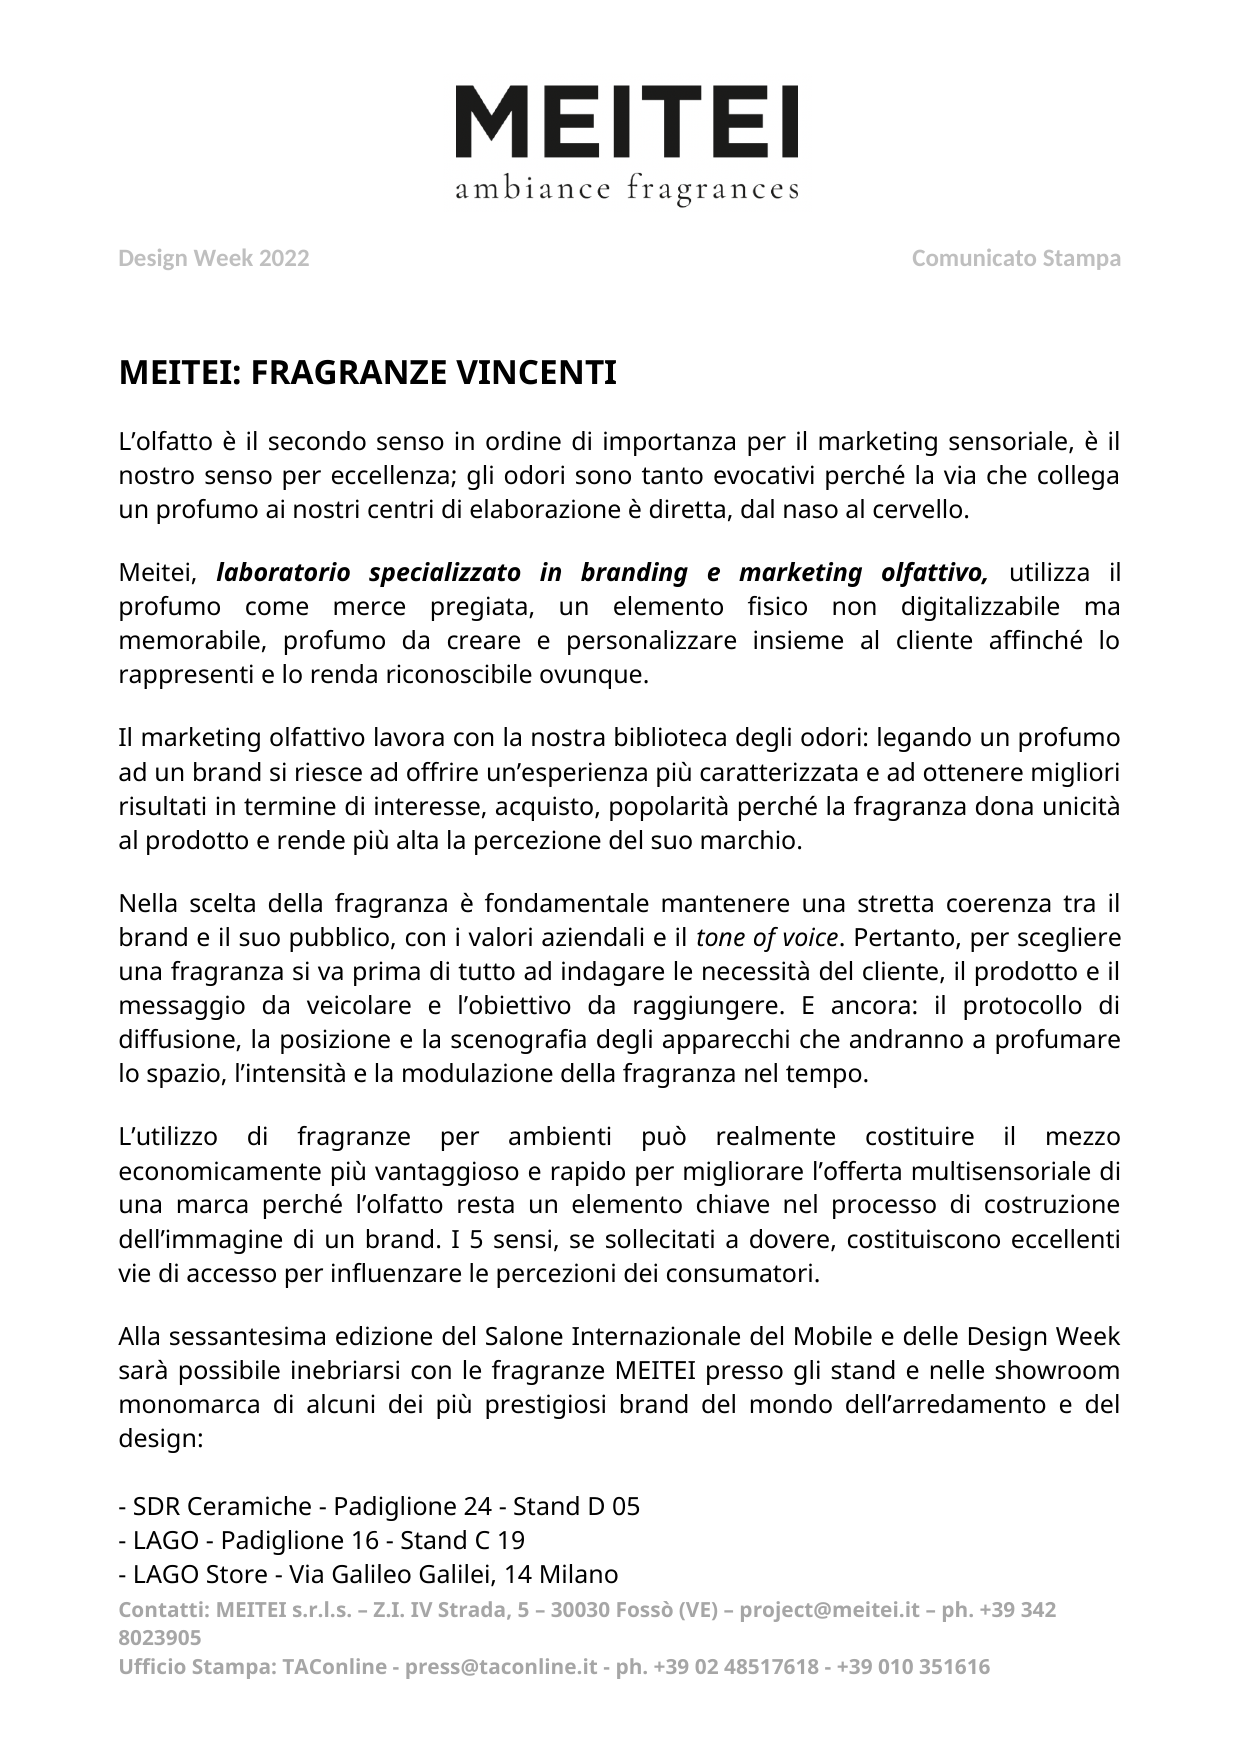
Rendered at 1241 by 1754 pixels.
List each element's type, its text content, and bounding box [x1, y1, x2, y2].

picture [443, 73, 813, 212]
text Alla sessantesima edizione del Salone Internazionale del Mobile e delle Design Week sarà possibile inebriarsi con le fragranze MEITEI presso gli stand e nelle showroom monomarca di alcuni dei più prestigiosi brand del mondo dell’arredamento e del design: [118, 1318, 1122, 1455]
text L’utilizzo di fragranze per ambienti può realmente costituire il mezzo economicamente più vantaggioso e rapido per migliorare l’offerta multisensoriale di una marca perché l’olfatto resta un elemento chiave nel processo di costruzione dell’immagine di un brand. I 5 sensi, se sollecitati a dovere, costituiscono eccellenti vie di accesso per influenzare le percezioni dei consumatori. [118, 1119, 1122, 1289]
text - LAGO Store - Via Galileo Galilei, 14 Milano [118, 1557, 1122, 1591]
text Meitei, laboratorio specializzato in branding e marketing olfattivo, utilizza il profumo come merce pregiata, un elemento fisico non digitalizzabile ma memorabile, profumo da creare e personalizzare insieme al cliente affinché lo rappresenti e lo renda riconoscibile ovunque. [118, 555, 1122, 691]
text Il marketing olfattivo lavora con la nostra biblioteca degli odori: legando un profumo ad un brand si riesce ad offrire un’esperienza più caratterizzata e ad ottenere migliori risultati in termine di interesse, acquisto, popolarità perché la fragranza dona unicità al prodotto e rende più alta la percezione del suo marchio. [118, 720, 1122, 856]
text - SDR Ceramiche - Padiglione 24 - Stand D 05 [118, 1489, 1122, 1523]
text L’olfatto è il secondo senso in ordine di importanza per il marketing sensoriale, è il nostro senso per eccellenza; gli odori sono tanto evocativi perché la via che collega un profumo ai nostri centri di elaborazione è diretta, dal naso al cervello. [118, 423, 1122, 526]
text Nella scelta della fragranza è fondamentale mantenere una stretta coerenza tra il brand e il suo pubblico, con i valori aziendali e il tone of voice. Pertanto, per scegliere una fragranza si va prima di tutto ad indagare le necessità del cliente, il prodotto e il messaggio da veicolare e l’obiettivo da raggiungere. E ancora: il protocollo di diffusione, la posizione e la scenografia degli apparecchi che andranno a profumare lo spazio, l’intensità e la modulazione della fragranza nel tempo. [118, 886, 1122, 1090]
text - LAGO - Padiglione 16 - Stand C 19 [118, 1523, 1122, 1557]
text Design Week 2022 Comunicato Stampa [118, 242, 1122, 273]
text MEITEI: FRAGRANZE VINCENTI [118, 349, 1122, 394]
